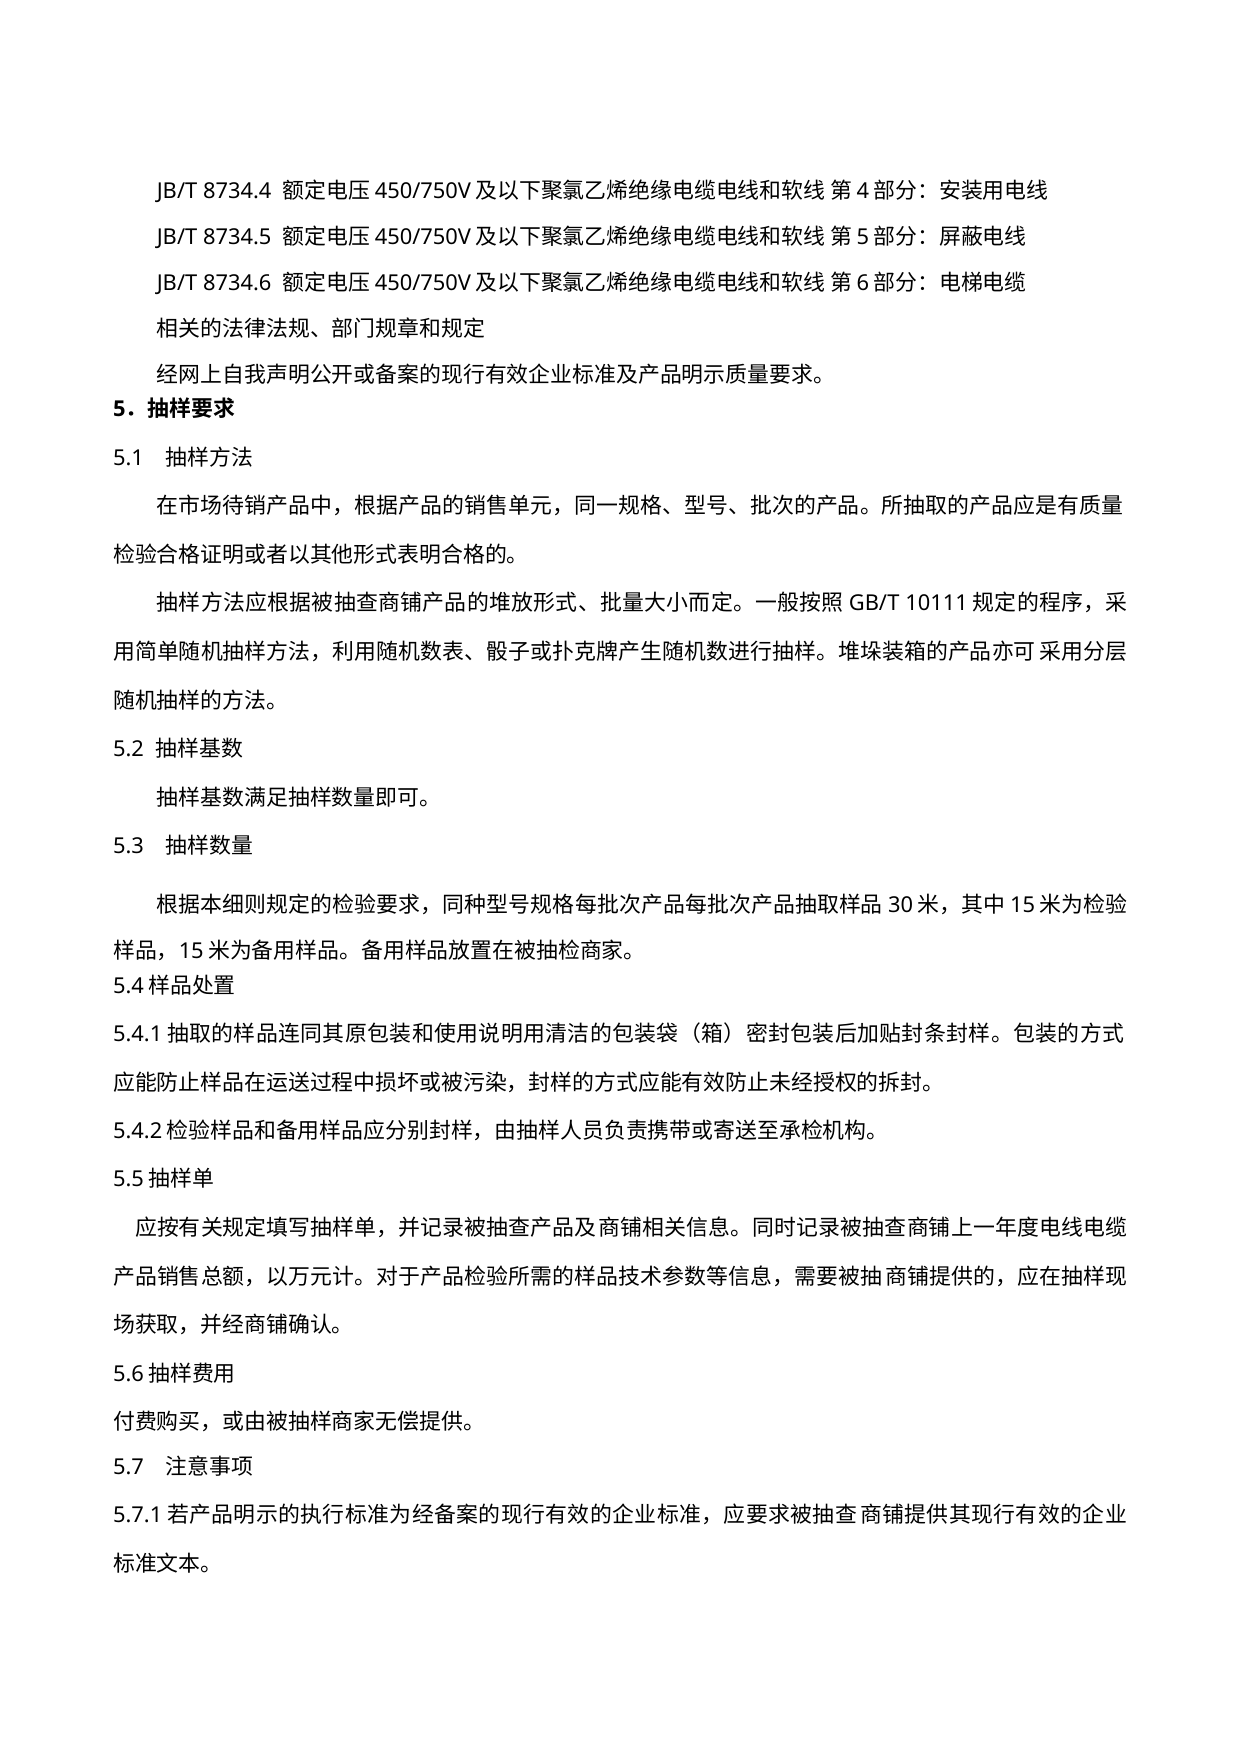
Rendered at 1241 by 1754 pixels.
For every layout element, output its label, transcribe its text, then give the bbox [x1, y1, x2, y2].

text 5.4样品处置 [113, 967, 1127, 1000]
text 根据本细则规定的检验要求，同种型号规格每批次产品每批次产品抽取样品30米，其中15米为检验样品，15米为备用样品。备用样品放置在被抽检商家。 [113, 876, 1127, 967]
text JB/T 8734.5 额定电压450/750V及以下聚氯乙烯绝缘电缆电线和软线 第5部分：屏蔽电线 [113, 208, 1127, 254]
text 在市场待销产品中，根据产品的销售单元，同一规格、型号、批次的产品。所抽取的产品应是有质量检验合格证明或者以其他形式表明合格的。 [113, 488, 1127, 569]
text 5.7 注意事项 [113, 1449, 1127, 1481]
text 5.7.1若产品明示的执行标准为经备案的现行有效的企业标准，应要求被抽查商铺提供其现行有效的企业标准文本。 [113, 1497, 1127, 1578]
text 5.4.2检验样品和备用样品应分别封样，由抽样人员负责携带或寄送至承检机构。 [113, 1113, 1127, 1145]
text 经网上自我声明公开或备案的现行有效企业标准及产品明示质量要求。 [113, 345, 1127, 391]
text 抽样方法应根据被抽查商铺产品的堆放形式、批量大小而定。一般按照GB/T 10111规定的程序，采用简单随机抽样方法，利用随机数表、骰子或扑克牌产生随机数进行抽样。堆垛装箱的产品亦可采用分层随机抽样的方法。 [113, 585, 1127, 715]
text 5.3 抽样数量 [113, 827, 1127, 860]
text JB/T 8734.4 额定电压450/750V及以下聚氯乙烯绝缘电缆电线和软线 第4部分：安装用电线 [113, 162, 1127, 208]
text 5.5抽样单 [113, 1161, 1127, 1194]
text 5.1 抽样方法 [113, 439, 1127, 472]
text 抽样基数满足抽样数量即可。 [113, 779, 1127, 812]
text 5．抽样要求 [113, 391, 1127, 424]
text 相关的法律法规、部门规章和规定 [113, 299, 1127, 345]
text 5.6抽样费用 [113, 1355, 1127, 1388]
text 付费购买，或由被抽样商家无偿提供。 [113, 1404, 1127, 1436]
text 5.2 抽样基数 [113, 731, 1127, 763]
text 5.4.1抽取的样品连同其原包装和使用说明用清洁的包装袋（箱）密封包装后加贴封条封样。包装的方式应能防止样品在运送过程中损坏或被污染，封样的方式应能有效防止未经授权的拆封。 [113, 1016, 1127, 1097]
text 应按有关规定填写抽样单，并记录被抽查产品及商铺相关信息。同时记录被抽查商铺上一年度电线电缆产品销售总额，以万元计。对于产品检验所需的样品技术参数等信息，需要被抽商铺提供的，应在抽样现场获取，并经商铺确认。 [113, 1209, 1127, 1339]
text JB/T 8734.6 额定电压450/750V及以下聚氯乙烯绝缘电缆电线和软线 第6部分：电梯电缆 [113, 254, 1127, 299]
